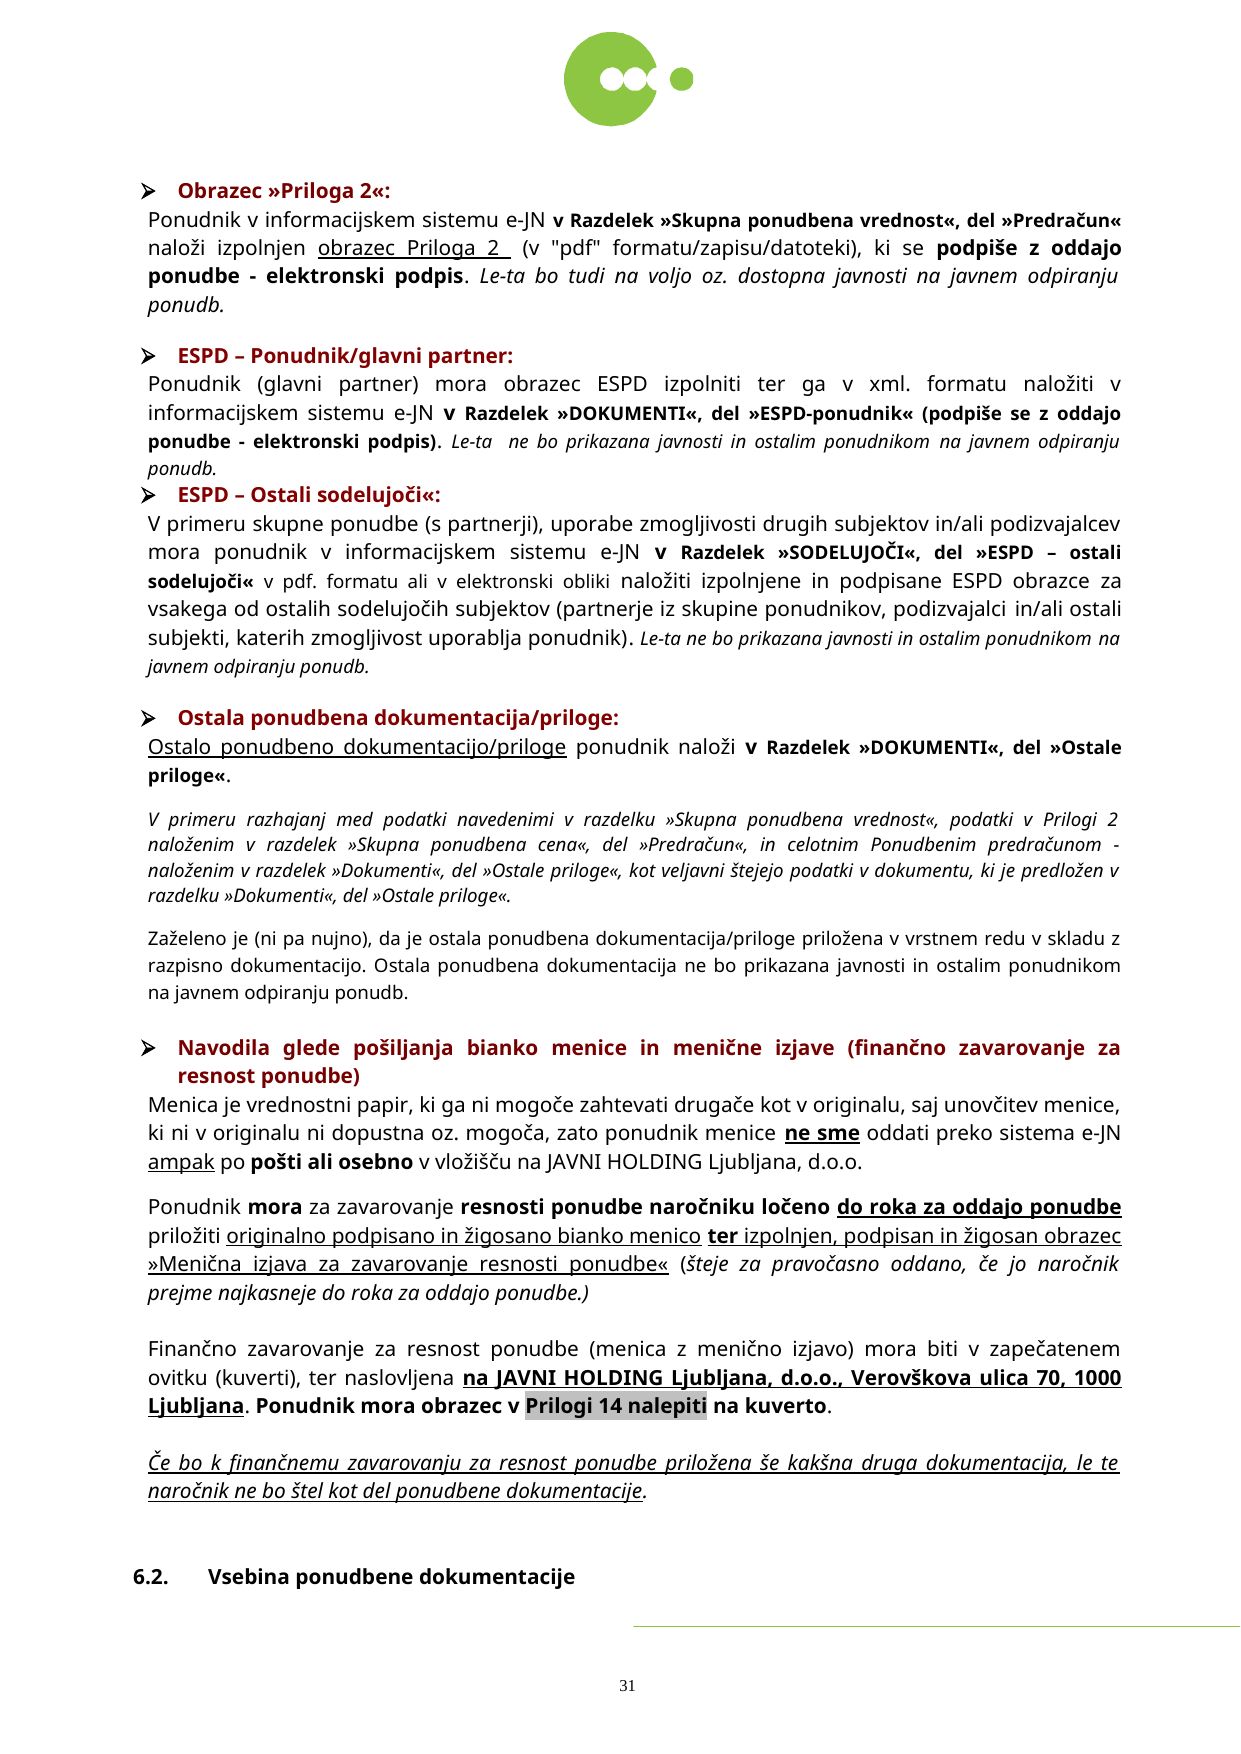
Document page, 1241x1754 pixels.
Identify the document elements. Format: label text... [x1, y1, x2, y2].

text Ostalo ponudbeno dokumentacijo/priloge ponudnik naloži v Razdelek »DOKUMENTI«, del »Ostale priloge«. [148, 732, 1122, 789]
list Ostala ponudbena dokumentacija/priloge: [140, 703, 1122, 732]
text Če bo k finančnemu zavarovanju za resnost ponudbe priložena še kakšna druga dokumentacija, le te naročnik ne bo štel kot del ponudbene dokumentacije. [148, 1448, 1122, 1505]
text Menica je vrednostni papir, ki ga ni mogoče zahtevati drugače kot v originalu, saj unovčitev menice, ki ni v originalu ni dopustna oz. mogoča, zato ponudnik menice ne sme oddati preko sistema e-JN ampak po pošti ali osebno v vložišču na JAVNI HOLDING Ljubljana, d.o.o. [148, 1090, 1122, 1175]
text V primeru razhajanj med podatki navedenimi v razdelku »Skupna ponudbena vrednost«, podatki v Prilogi 2 naloženim v razdelek »Skupna ponudbena cena«, del »Predračun«, in celotnim Ponudbenim predračunom - naloženim v razdelek »Dokumenti«, del »Ostale priloge«, kot veljavni štejejo podatki v dokumentu, ki je predložen v razdelku »Dokumenti«, del »Ostale priloge«. [148, 806, 1122, 908]
list Navodila glede pošiljanja bianko menice in menične izjave (finančno zavarovanje za resnost ponudbe) [140, 1033, 1122, 1090]
text Zaželeno je (ni pa nujno), da je ostala ponudbena dokumentacija/priloge priložena v vrstnem redu v skladu z razpisno dokumentacijo. Ostala ponudbena dokumentacija ne bo prikazana javnosti in ostalim ponudnikom na javnem odpiranju ponudb. [148, 925, 1122, 1004]
text V primeru skupne ponudbe (s partnerji), uporabe zmogljivosti drugih subjektov in/ali podizvajalcev mora ponudnik v informacijskem sistemu e-JN v Razdelek »SODELUJOČI«, del »ESPD – ostali sodelujoči« v pdf. formatu ali v elektronski obliki naložiti izpolnjene in podpisane ESPD obrazce za vsakega od ostalih sodelujočih subjektov (partnerje iz skupine ponudnikov, podizvajalci in/ali ostali subjekti, katerih zmogljivost uporablja ponudnik). Le-ta ne bo prikazana javnosti in ostalim ponudnikom na javnem odpiranju ponudb. [148, 509, 1122, 679]
list ESPD – Ponudnik/glavni partner: [140, 341, 1122, 369]
list Obrazec »Priloga 2«: [140, 176, 1122, 205]
text Ponudnik mora za zavarovanje resnosti ponudbe naročniku ločeno do roka za oddajo ponudbe priložiti originalno podpisano in žigosano bianko menico ter izpolnjen, podpisan in žigosan obrazec »Menična izjava za zavarovanje resnosti ponudbe« (šteje za pravočasno oddano, če jo naročnik prejme najkasneje do roka za oddajo ponudbe.) [148, 1192, 1122, 1306]
text Finančno zavarovanje za resnost ponudbe (menica z menično izjavo) mora biti v zapečatenem ovitku (kuverti), ter naslovljena na JAVNI HOLDING Ljubljana, d.o.o., Verovškova ulica 70, 1000 Ljubljana. Ponudnik mora obrazec v Prilogi 14 nalepiti na kuverto. [148, 1334, 1122, 1420]
text Ponudnik v informacijskem sistemu e-JN v Razdelek »Skupna ponudbena vrednost«, del »Predračun« naloži izpolnjen obrazec Priloga 2 (v "pdf" formatu/zapisu/datoteki), ki se podpiše z oddajo ponudbe - elektronski podpis. Le-ta bo tudi na voljo oz. dostopna javnosti na javnem odpiranju ponudb. [148, 205, 1122, 318]
text Ponudnik (glavni partner) mora obrazec ESPD izpolniti ter ga v xml. formatu naložiti v informacijskem sistemu e-JN v Razdelek »DOKUMENTI«, del »ESPD-ponudnik« (podpiše se z oddajo ponudbe - elektronski podpis). Le-ta ne bo prikazana javnosti in ostalim ponudnikom na javnem odpiranju ponudb. [148, 369, 1122, 480]
list Vsebina ponudbene dokumentacije [133, 1562, 1122, 1590]
list ESPD – Ostali sodelujoči«: [140, 480, 1122, 509]
